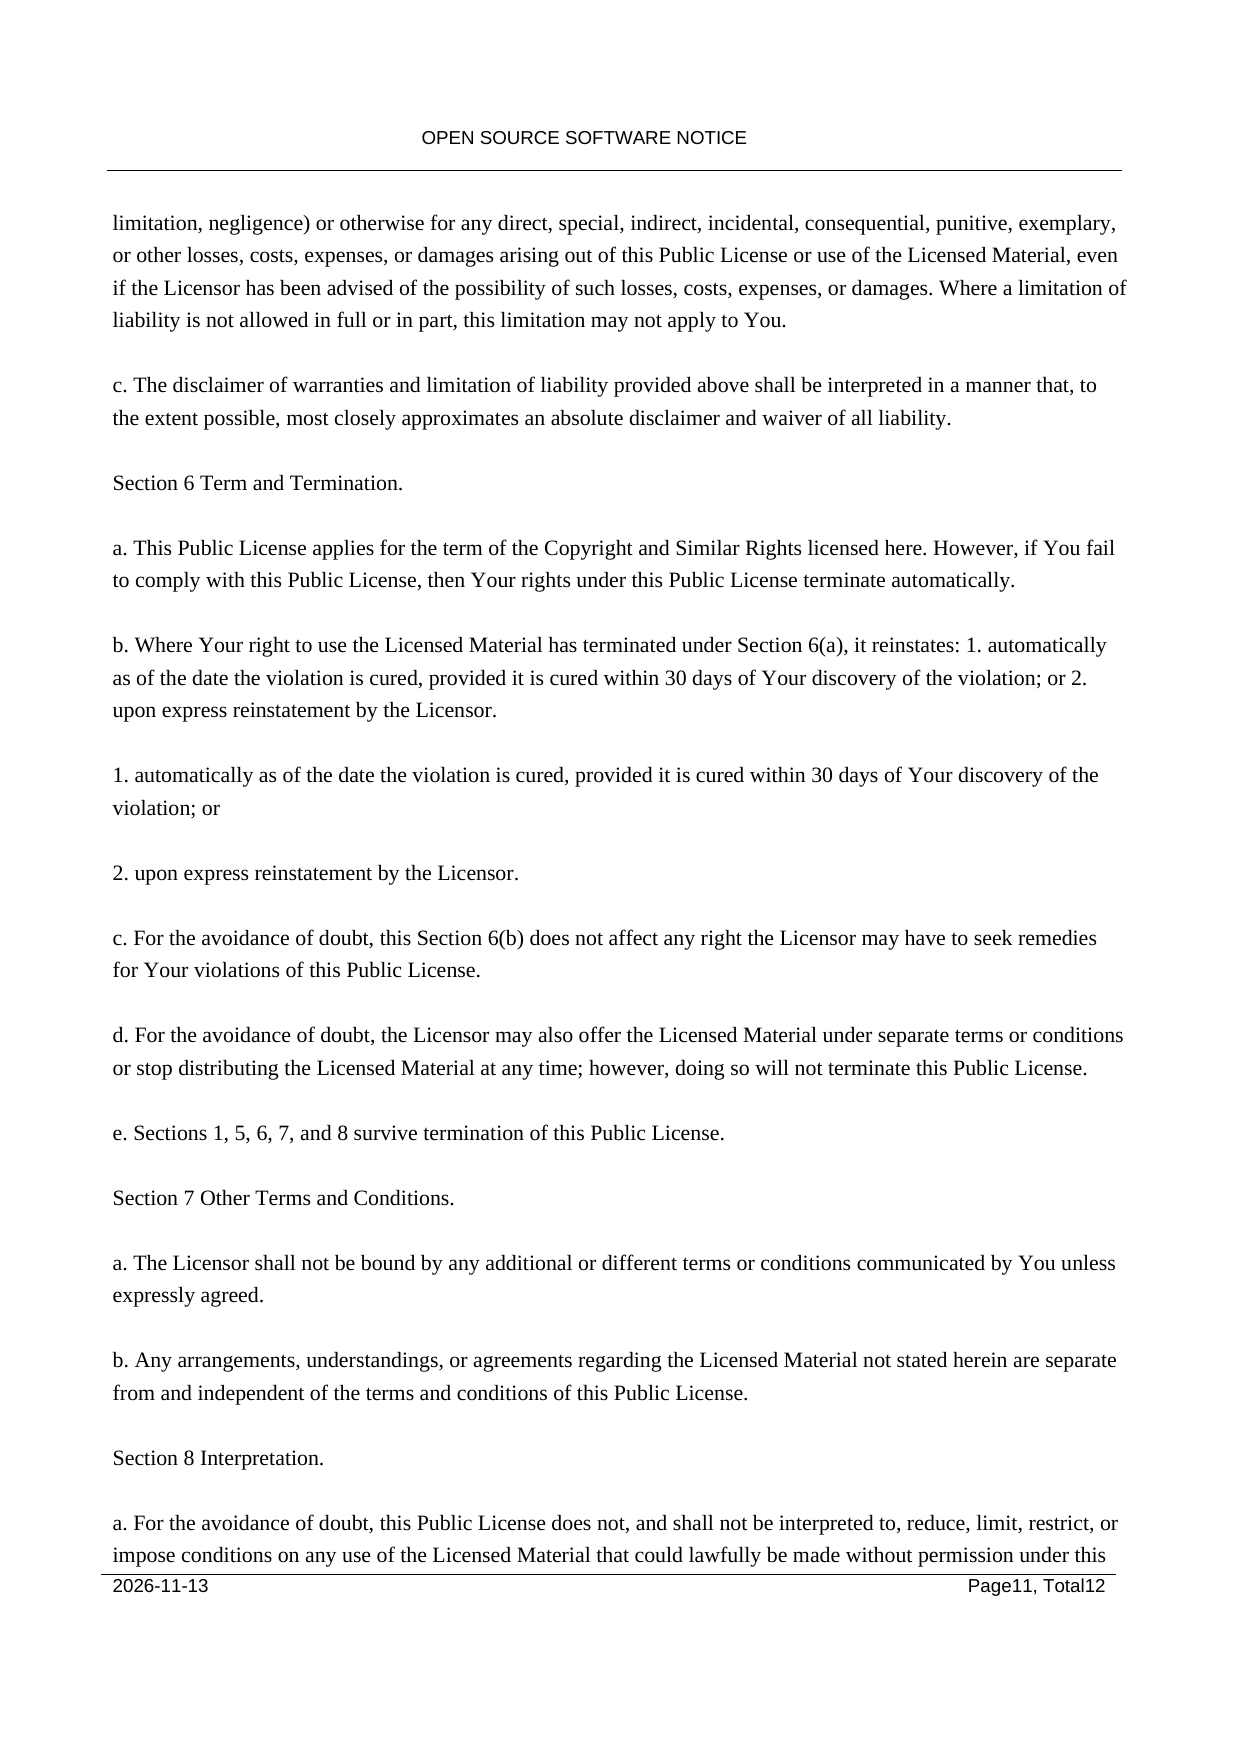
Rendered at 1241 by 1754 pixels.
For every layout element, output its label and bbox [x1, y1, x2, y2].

text [112, 206, 1128, 1571]
